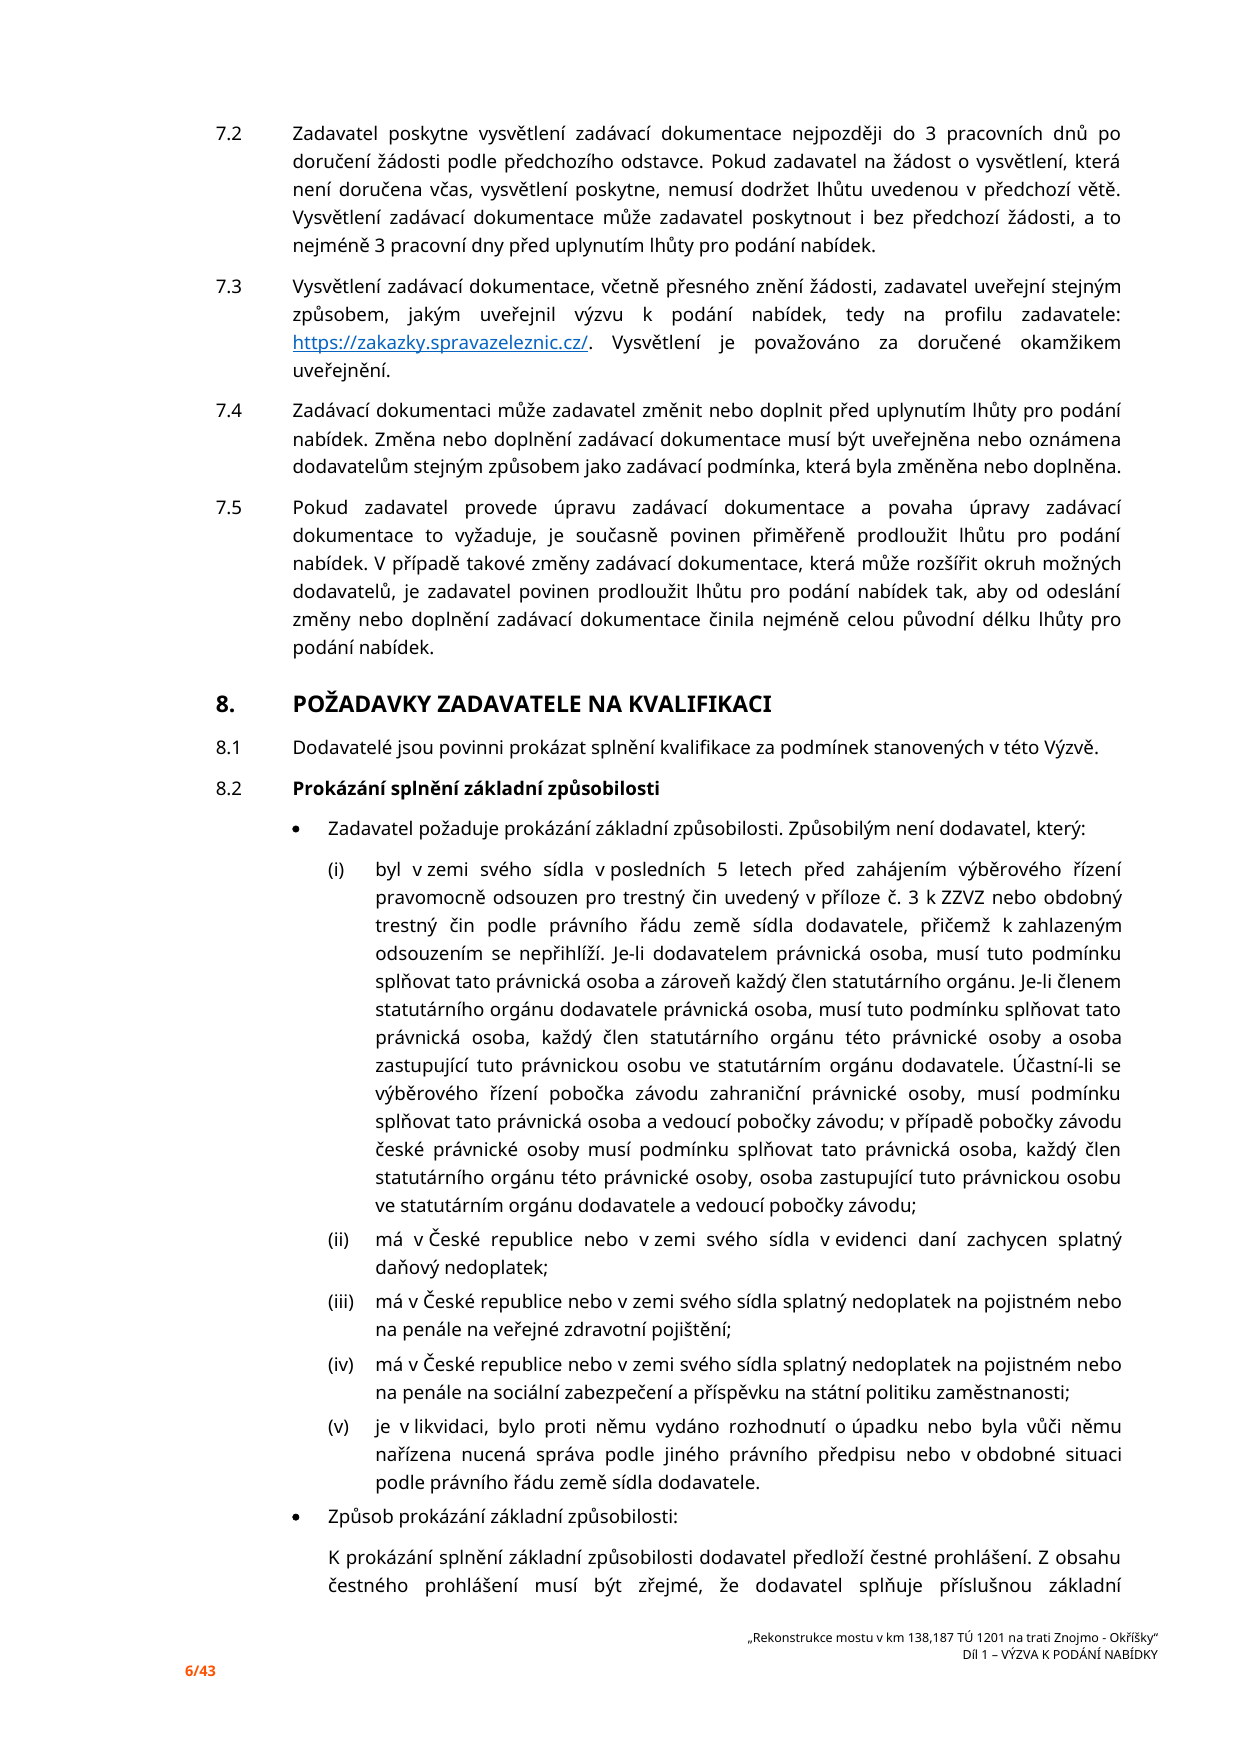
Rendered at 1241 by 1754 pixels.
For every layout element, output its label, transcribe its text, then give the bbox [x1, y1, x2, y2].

text Vysvětlení zadávací dokumentace, včetně přesného znění žádosti, zadavatel uveřejní stejným způsobem, jakým uveřejnil výzvu k podání nabídek, tedy na profilu zadavatele: https://zakazky.spravazeleznic.cz/. Vysvětlení je považováno za doručené okamžikem uveřejnění. [216, 273, 1122, 383]
text byl v zemi svého sídla v posledních 5 letech před zahájením výběrového řízení pravomocně odsouzen pro trestný čin uvedený v příloze č. 3 k ZZVZ nebo obdobný trestný čin podle právního řádu země sídla dodavatele, přičemž k zahlazeným odsouzením se nepřihlíží. Je-li dodavatelem právnická osoba, musí tuto podmínku splňovat tato právnická osoba a zároveň každý člen statutárního orgánu. Je-li členem statutárního orgánu dodavatele právnická osoba, musí tuto podmínku splňovat tato právnická osoba, každý člen statutárního orgánu této právnické osoby a osoba zastupující tuto právnickou osobu ve statutárním orgánu dodavatele. Účastní-li se výběrového řízení pobočka závodu zahraniční právnické osoby, musí podmínku splňovat tato právnická osoba a vedoucí pobočky závodu; v případě pobočky závodu české právnické osoby musí podmínku splňovat tato právnická osoba, každý člen statutárního orgánu této právnické osoby, osoba zastupující tuto právnickou osobu ve statutárním orgánu dodavatele a vedoucí pobočky závodu; [328, 856, 1122, 1218]
text Prokázání splnění základní způsobilosti [216, 775, 1122, 800]
text Zadavatel poskytne vysvětlení zadávací dokumentace nejpozději do 3 pracovních dnů po doručení žádosti podle předchozího odstavce. Pokud zadavatel na žádost o vysvětlení, která není doručena včas, vysvětlení poskytne, nemusí dodržet lhůtu uvedenou v předchozí větě. Vysvětlení zadávací dokumentace může zadavatel poskytnout i bez předchozí žádosti, a to nejméně 3 pracovní dny před uplynutím lhůty pro podání nabídek. [216, 121, 1122, 258]
text Pokud zadavatel provede úpravu zadávací dokumentace a povaha úpravy zadávací dokumentace to vyžaduje, je současně povinen přiměřeně prodloužit lhůtu pro podání nabídek. V případě takové změny zadávací dokumentace, která může rozšířit okruh možných dodavatelů, je zadavatel povinen prodloužit lhůtu pro podání nabídek tak, aby od odeslání změny nebo doplnění zadávací dokumentace činila nejméně celou původní délku lhůty pro podání nabídek. [216, 494, 1122, 660]
text POŽADAVKY ZADAVATELE NA KVALIFIKACI [216, 687, 1122, 719]
text Zadávací dokumentaci může zadavatel změnit nebo doplnit před uplynutím lhůty pro podání nabídek. Změna nebo doplnění zadávací dokumentace musí být uveřejněna nebo oznámena dodavatelům stejným způsobem jako zadávací podmínka, která byla změněna nebo doplněna. [216, 398, 1122, 479]
text Způsob prokázání základní způsobilosti: [292, 1504, 1122, 1529]
text Zadavatel požaduje prokázání základní způsobilosti. Způsobilým není dodavatel, který: [292, 815, 1122, 841]
text má v České republice nebo v zemi svého sídla splatný nedoplatek na pojistném nebo na penále na veřejné zdravotní pojištění; [328, 1289, 1122, 1342]
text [328, 1544, 1122, 1598]
text je v likvidaci, bylo proti němu vydáno rozhodnutí o úpadku nebo byla vůči němu nařízena nucená správa podle jiného právního předpisu nebo v obdobné situaci podle právního řádu země sídla dodavatele. [328, 1413, 1122, 1495]
text má v České republice nebo v zemi svého sídla v evidenci daní zachycen splatný daňový nedoplatek; [328, 1226, 1122, 1280]
text Dodavatelé jsou povinni prokázat splnění kvalifikace za podmínek stanovených v této Výzvě. [216, 734, 1122, 760]
text má v České republice nebo v zemi svého sídla splatný nedoplatek na pojistném nebo na penále na sociální zabezpečení a příspěvku na státní politiku zaměstnanosti; [328, 1351, 1122, 1404]
